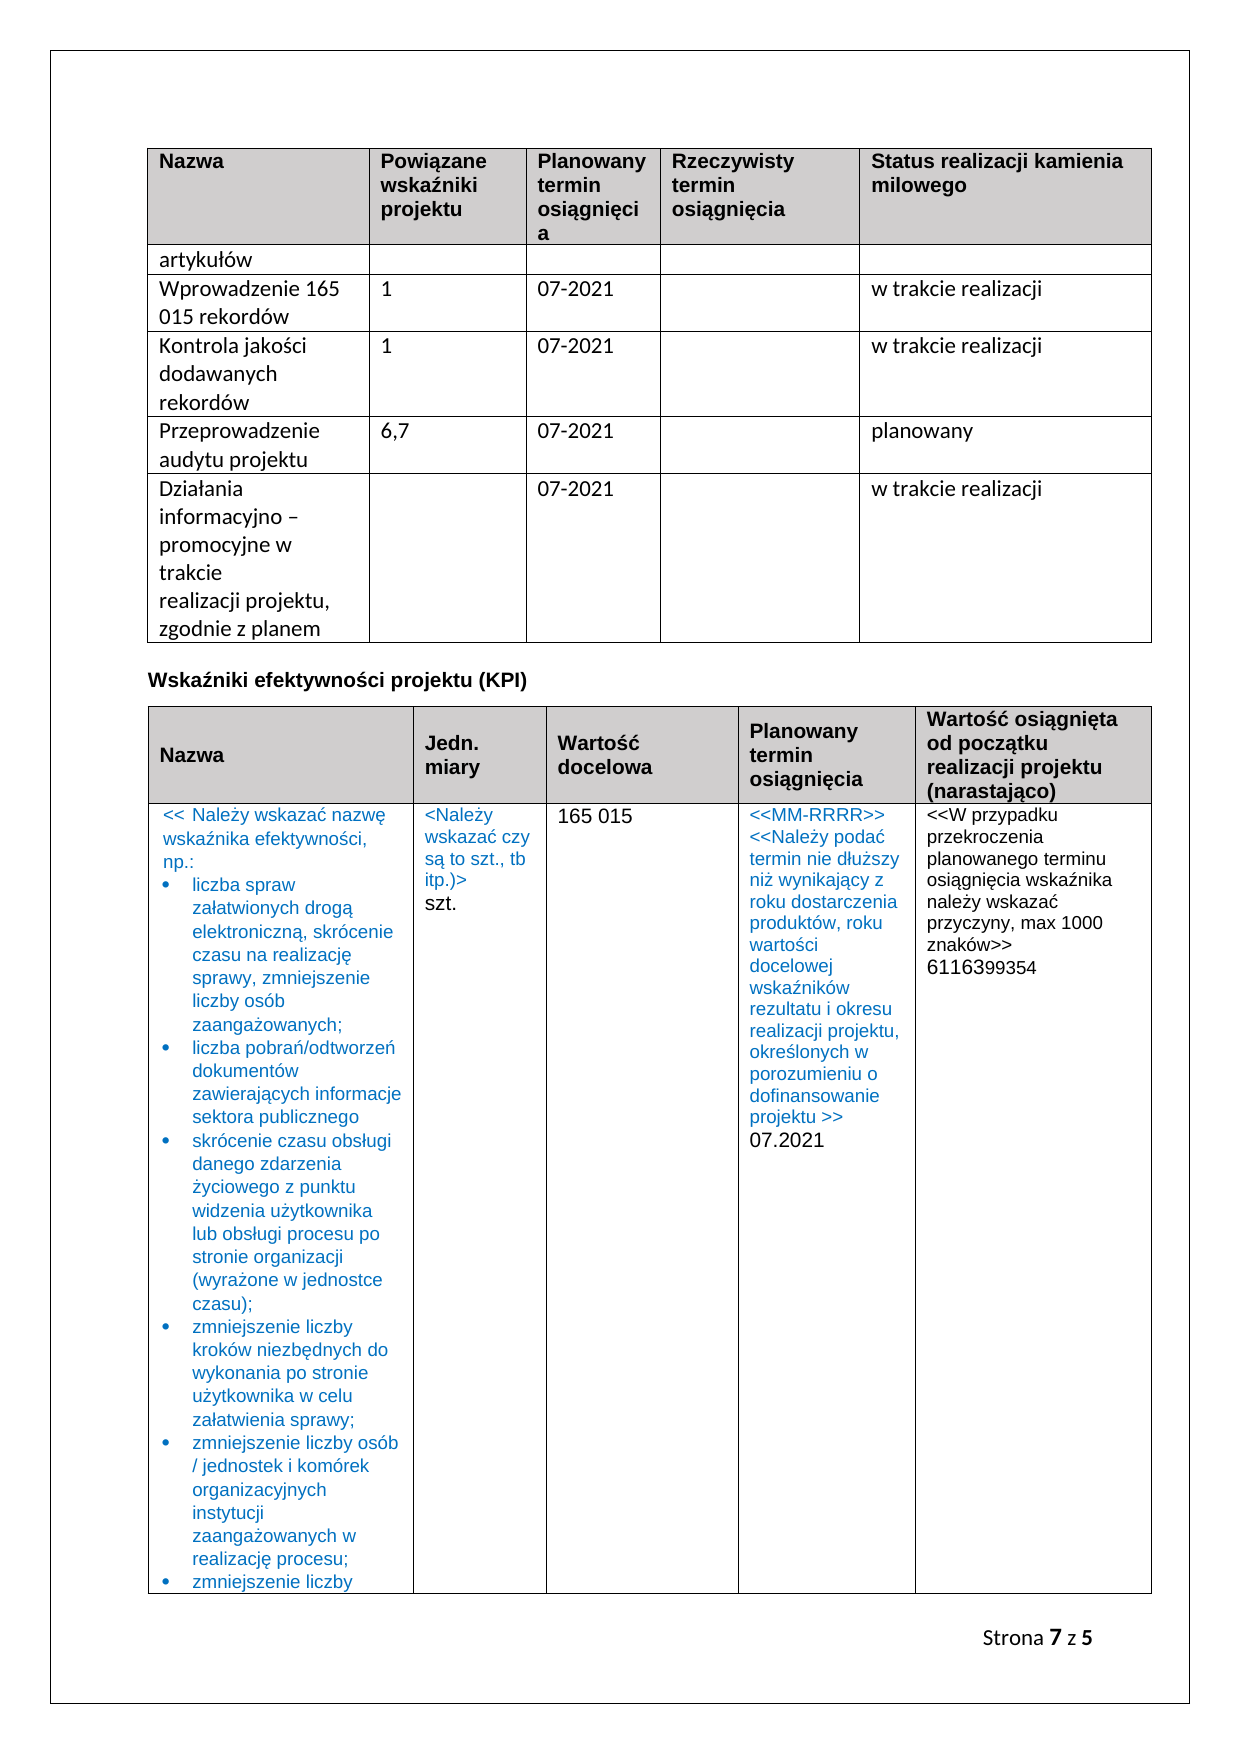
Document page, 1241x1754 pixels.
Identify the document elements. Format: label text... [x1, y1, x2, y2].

table_cell [370, 417, 526, 473]
text Wskaźniki efektywności projektu (KPI) [148, 668, 1093, 692]
table_header Rzeczywisty termin osiągnięcia [661, 149, 859, 244]
table_cell [370, 474, 526, 642]
table_cell [739, 804, 915, 1593]
table_cell [860, 275, 1151, 331]
table_cell [370, 245, 526, 273]
table_cell [527, 417, 660, 473]
table_header Planowany termin osiągnięcia [739, 707, 915, 803]
table_cell [527, 332, 660, 416]
table_header Status realizacji kamienia milowego [860, 149, 1151, 244]
table_header Planowany termin osiągnięcia [527, 149, 660, 244]
table_cell [148, 245, 369, 273]
table_cell [860, 417, 1151, 473]
table_cell [414, 804, 546, 1593]
table_cell [860, 332, 1151, 416]
table_cell [661, 332, 859, 416]
table_cell [661, 474, 859, 642]
table_header Powiązane wskaźniki projektu [370, 149, 526, 244]
table_cell [148, 275, 369, 331]
table_cell [149, 804, 413, 1593]
table_cell [916, 804, 1151, 1593]
table_cell [148, 332, 369, 416]
table_cell [661, 417, 859, 473]
table_header Wartość osiągnięta od początku realizacji projektu (narastająco) [916, 707, 1151, 803]
table_cell [527, 275, 660, 331]
table_cell [527, 245, 660, 273]
table_header Nazwa [149, 707, 413, 803]
table_cell [661, 275, 859, 331]
table_cell [661, 245, 859, 273]
table_header Jedn. miary [414, 707, 546, 803]
table_header Wartość docelowa [547, 707, 738, 803]
table_cell [370, 275, 526, 331]
table_cell [547, 804, 738, 1593]
table_cell [370, 332, 526, 416]
table_cell [527, 474, 660, 642]
table_cell [148, 417, 369, 473]
table_cell [860, 245, 1151, 273]
table_header Nazwa [148, 149, 369, 244]
table_cell [148, 474, 369, 642]
table_cell [860, 474, 1151, 642]
